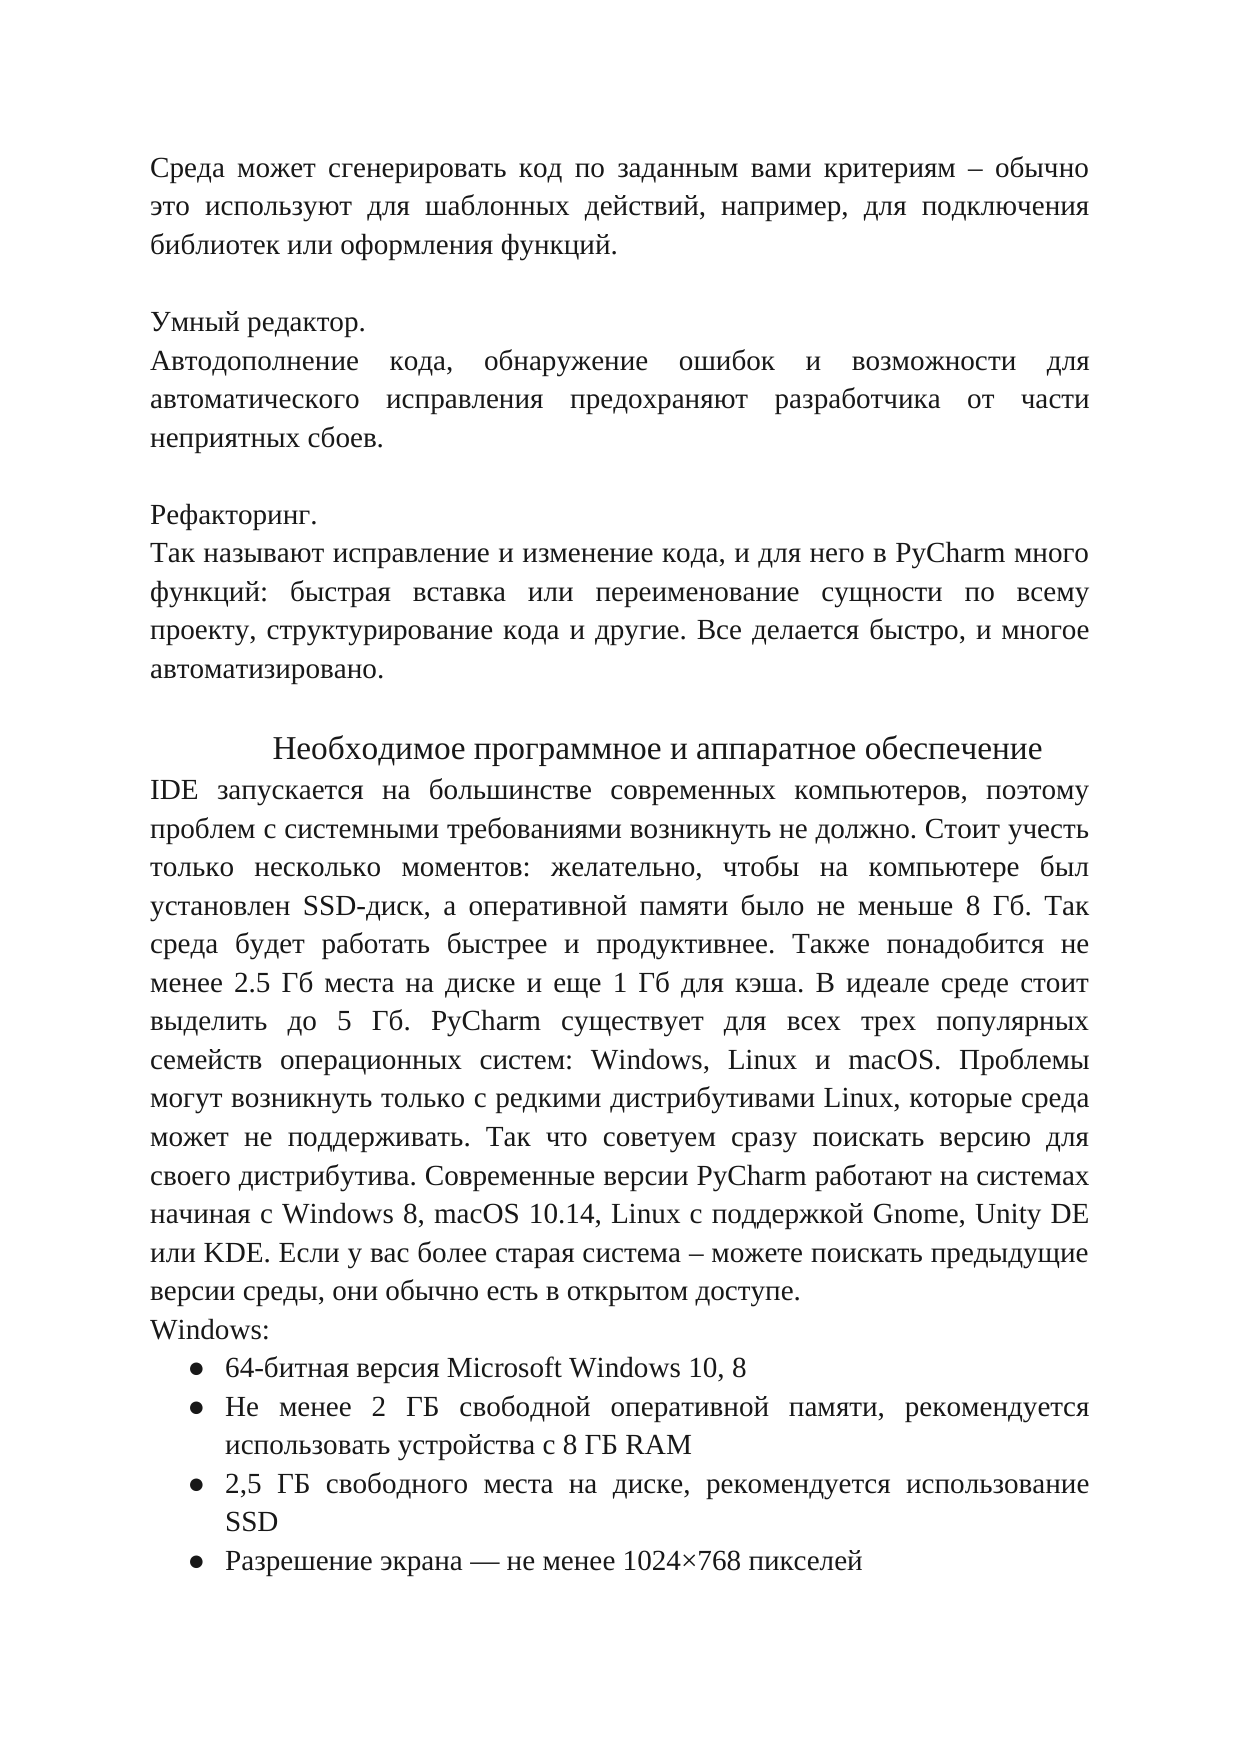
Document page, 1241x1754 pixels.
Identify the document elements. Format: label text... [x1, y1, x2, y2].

text Так называют исправление и изменение кода, и для него в PyCharm много функций: быстрая вставка или переименование сущности по всему проекту, структурирование кода и другие. Все делается быстро, и многое автоматизировано. [150, 535, 1090, 684]
list Разрешение экрана — не менее 1024×768 пикселей [187, 1543, 1090, 1577]
text Windows: [150, 1312, 1090, 1345]
list 2,5 ГБ свободного места на диске, рекомендуется использование SSD [187, 1466, 1090, 1538]
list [187, 1389, 1090, 1461]
text Умный редактор. [150, 304, 1090, 338]
list 64-битная версия Microsoft Windows 10, 8 [187, 1350, 1090, 1384]
text Автодополнение кода, обнаружение ошибок и возможности для автоматического исправления предохраняют разработчика от части неприятных сбоев. [150, 343, 1090, 453]
text IDE запускается на большинстве современных компьютеров, поэтому проблем с системными требованиями возникнуть не должно. Стоит учесть только несколько моментов: желательно, чтобы на компьютере был установлен SSD-диск, а оперативной памяти было не меньше 8 Гб. Так среда будет работать быстрее и продуктивнее. Также понадобится не менее 2.5 Гб места на диске и еще 1 Гб для кэша. В идеале среде стоит выделить до 5 Гб. PyCharm существует для всех трех популярных семейств операционных систем: Windows, Linux и macOS. Проблемы могут возникнуть только с редкими дистрибутивами Linux, которые среда может не поддерживать. Так что советуем сразу поискать версию для своего дистрибутива. Современные версии PyCharm работают на системах начиная с Windows 8, macOS 10.14, Linux с поддержкой Gnome, Unity DE или KDE. Если у вас более старая система – можете поискать предыдущие версии среды, они обычно есть в открытом доступе. [150, 772, 1090, 1307]
text Необходимое программное и аппаратное обеспечение [225, 728, 1090, 766]
text Среда может сгенерировать код по заданным вами критериям – обычно это используют для шаблонных действий, например, для подключения библиотек или оформления функций. [150, 150, 1090, 261]
text Рефакторинг. [150, 497, 1090, 530]
